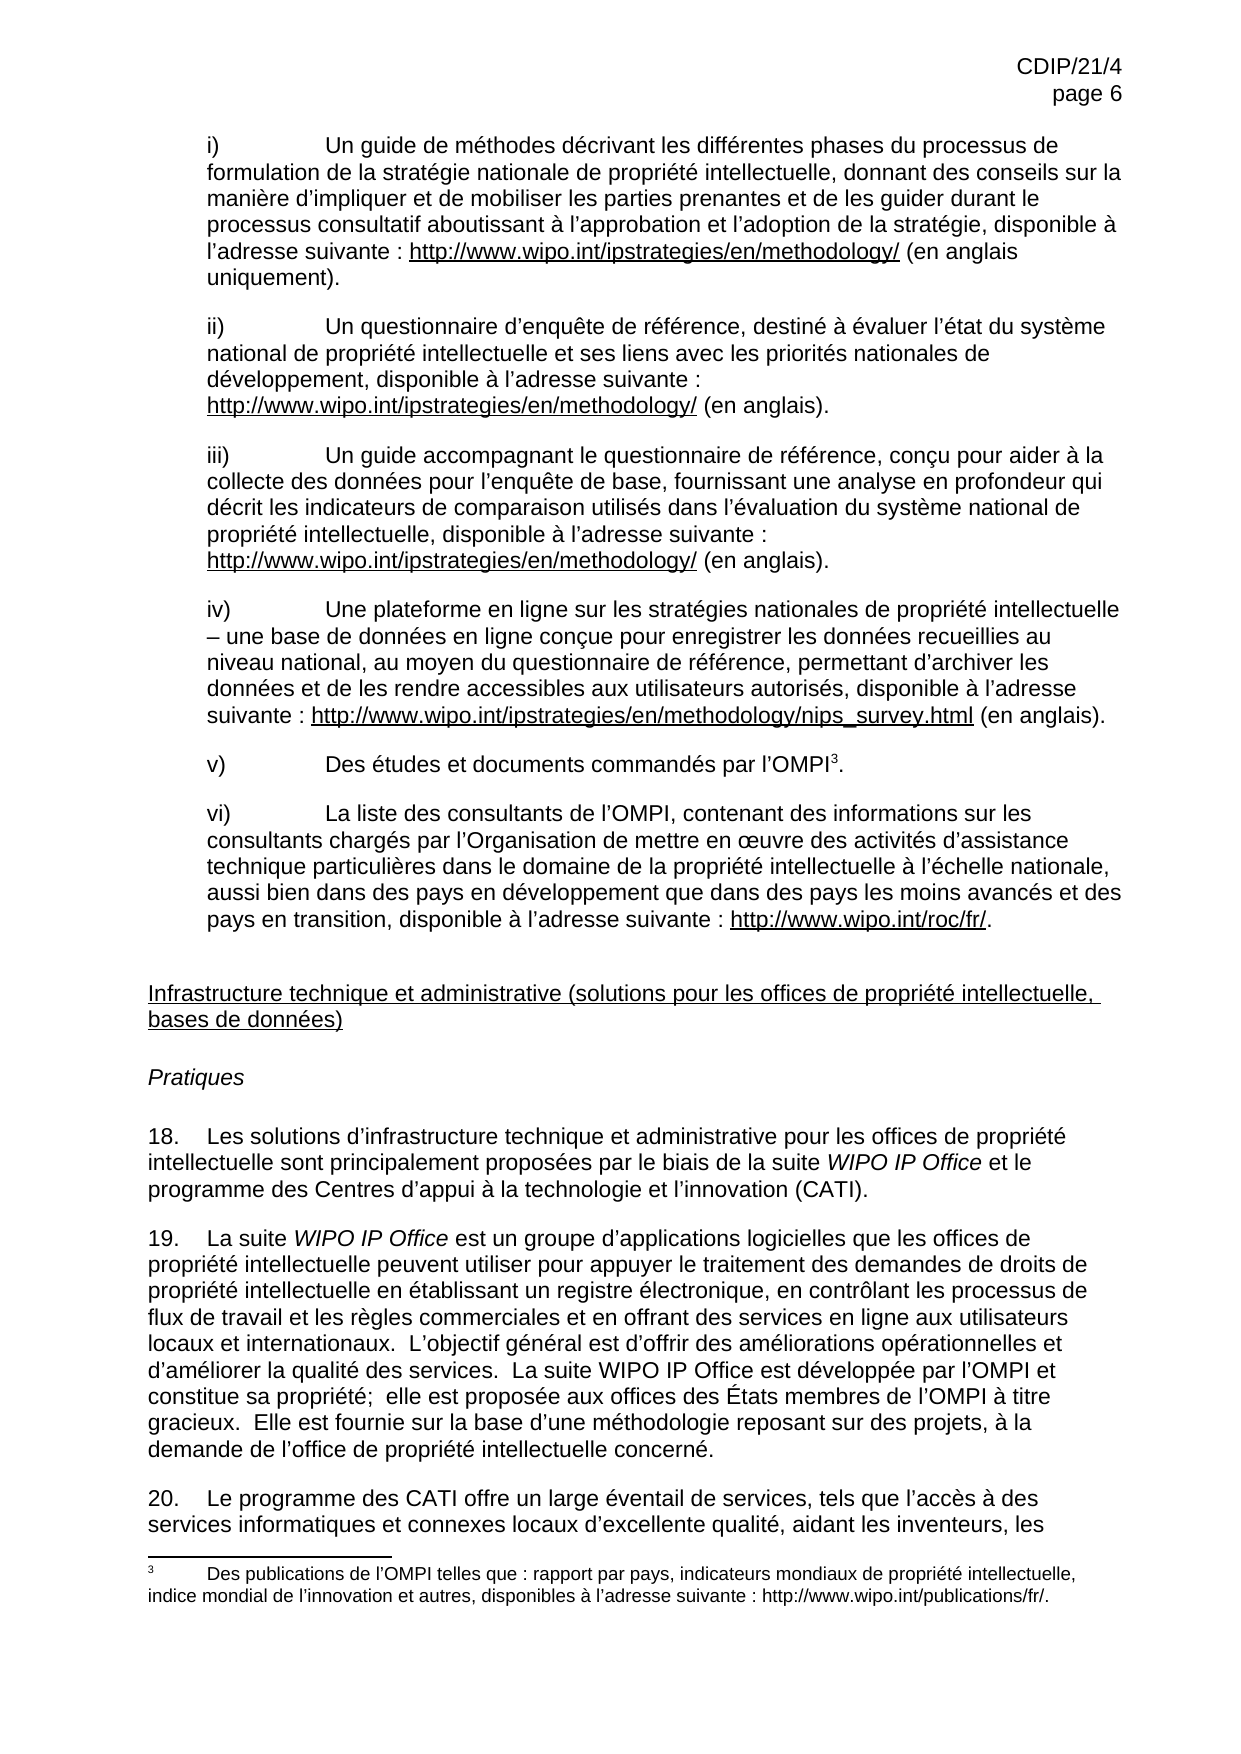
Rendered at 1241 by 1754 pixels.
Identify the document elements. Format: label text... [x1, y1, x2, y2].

list Une plateforme en ligne sur les stratégies nationales de propriété intellectuelle – une base de données en ligne conçue pour enregistrer les données recueillies au niveau national, au moyen du questionnaire de référence, permettant d’archiver les données et de les rendre accessibles aux utilisateurs autorisés, disponible à l’adresse suivante : http://www.wipo.int/ipstrategies/en/methodology/nips_survey.html (en anglais). [207, 596, 1122, 728]
text La suite WIPO IP Office est un groupe d’applications logicielles que les offices de propriété intellectuelle peuvent utiliser pour appuyer le traitement des demandes de droits de propriété intellectuelle en établissant un registre électronique, en contrôlant les processus de flux de travail et les règles commerciales et en offrant des services en ligne aux utilisateurs locaux et internationaux. L’objectif général est d’offrir des améliorations opérationnelles et d’améliorer la qualité des services. La suite WIPO IP Office est développée par l’OMPI et constitue sa propriété; elle est proposée aux offices des États membres de l’OMPI à titre gracieux. Elle est fournie sur la base d’une méthodologie reposant sur des projets, à la demande de l’office de propriété intellectuelle concerné. [148, 1225, 1122, 1462]
text Les solutions d’infrastructure technique et administrative pour les offices de propriété intellectuelle sont principalement proposées par le biais de la suite WIPO IP Office et le programme des Centres d’appui à la technologie et l’innovation (CATI). [148, 1123, 1122, 1202]
list Un guide de méthodes décrivant les différentes phases du processus de formulation de la stratégie nationale de propriété intellectuelle, donnant des conseils sur la manière d’impliquer et de mobiliser les parties prenantes et de les guider durant le processus consultatif aboutissant à l’approbation et l’adoption de la stratégie, disponible à l’adresse suivante : http://www.wipo.int/ipstrategies/en/methodology/ (en anglais uniquement). [207, 132, 1122, 290]
list Un guide accompagnant le questionnaire de référence, conçu pour aider à la collecte des données pour l’enquête de base, fournissant une analyse en profondeur qui décrit les indicateurs de comparaison utilisés dans l’évaluation du système national de propriété intellectuelle, disponible à l’adresse suivante : http://www.wipo.int/ipstrategies/en/methodology/ (en anglais). [207, 442, 1122, 573]
subtitle Infrastructure technique et administrative (solutions pour les offices de propriété intellectuelle, bases de données) [148, 980, 1122, 1033]
subtitle Pratiques [148, 1064, 1122, 1090]
list Un questionnaire d’enquête de référence, destiné à évaluer l’état du système national de propriété intellectuelle et ses liens avec les priorités nationales de développement, disponible à l’adresse suivante : http://www.wipo.int/ipstrategies/en/methodology/ (en anglais). [207, 313, 1122, 419]
list Des études et documents commandés par l’OMPI. [207, 751, 1122, 777]
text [148, 1485, 1122, 1538]
list La liste des consultants de l’OMPI, contenant des informations sur les consultants chargés par l’Organisation de mettre en œuvre des activités d’assistance technique particulières dans le domaine de la propriété intellectuelle à l’échelle nationale, aussi bien dans des pays en développement que dans des pays les moins avancés et des pays en transition, disponible à l’adresse suivante : http://www.wipo.int/roc/fr/. [207, 800, 1122, 932]
